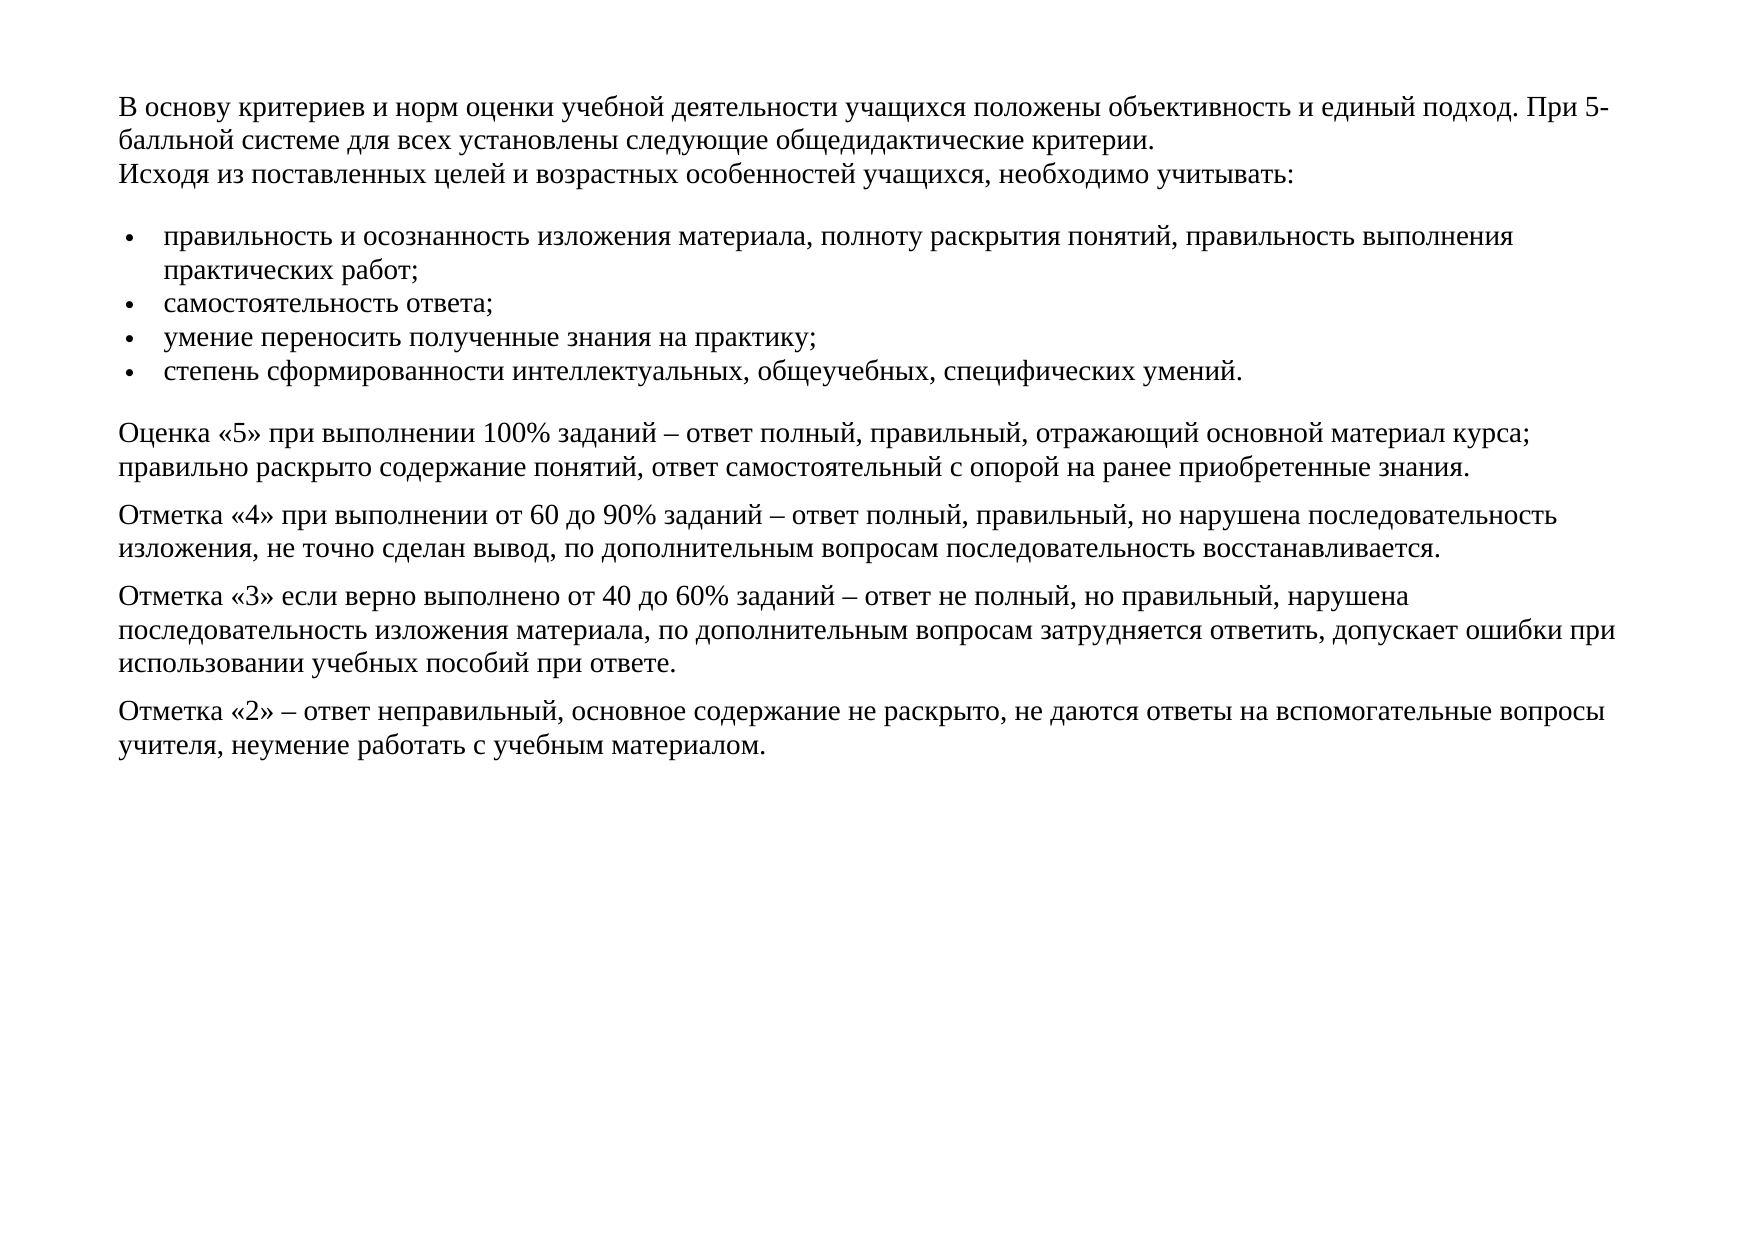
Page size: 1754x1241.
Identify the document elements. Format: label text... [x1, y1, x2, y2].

text Отметка «4» при выполнении от 60 до 90% заданий – ответ полный, правильный, но нарушена последовательность изложения, не точно сделан вывод, по дополнительным вопросам последовательность восстанавливается. [118, 497, 1636, 564]
text Отметка «3» если верно выполнено от 40 до 60% заданий – ответ не полный, но правильный, нарушена последовательность изложения материала, по дополнительным вопросам затрудняется ответить, допускает ошибки при использовании учебных пособий при ответе. [118, 578, 1636, 679]
text Отметка «2» – ответ неправильный, основное содержание не раскрыто, не даются ответы на вспомогательные вопросы учителя, неумение работать с учебным материалом. [118, 693, 1636, 761]
list правильность и осознанность изложения материала, полноту раскрытия понятий, правильность выполнения практических работ; [126, 218, 1636, 286]
list умение переносить полученные знания на практику; [126, 319, 1636, 353]
list самостоятельность ответа; [126, 286, 1636, 319]
text Оценка «5» при выполнении 100% заданий – ответ полный, правильный, отражающий основной материал курса; правильно раскрыто содержание понятий, ответ самостоятельный с опорой на ранее приобретенные знания. [118, 415, 1636, 482]
text В основу критериев и норм оценки учебной деятельности учащихся положены объективность и единый подход. При 5-балльной системе для всех установлены следующие общедидактические критерии. Исходя из поставленных целей и возрастных особенностей учащихся, необходимо учитывать: [118, 89, 1636, 189]
list степень сформированности интеллектуальных, общеучебных, специфических умений. [126, 353, 1636, 386]
